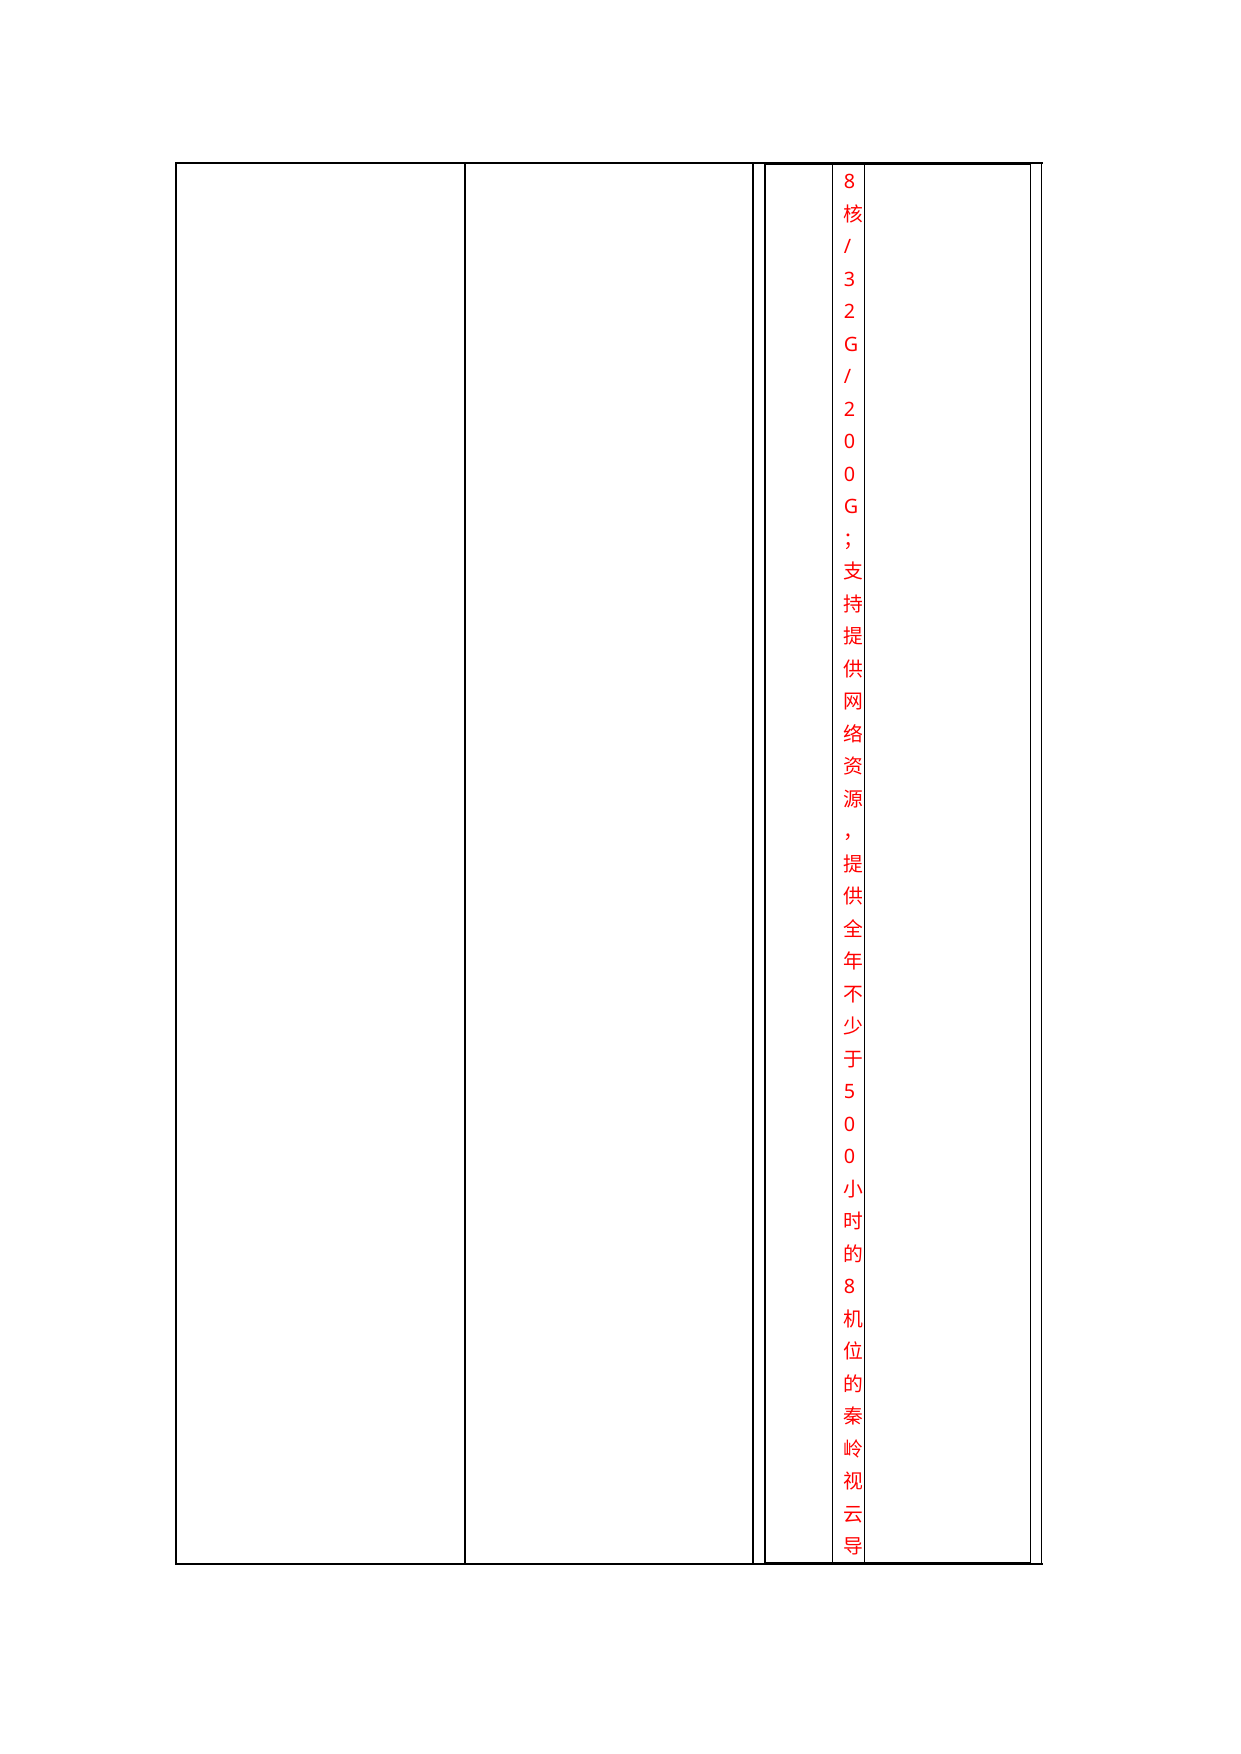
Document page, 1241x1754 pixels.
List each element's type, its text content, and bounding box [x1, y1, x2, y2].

table_cell 1 [177, 164, 464, 1563]
table_cell [833, 165, 864, 1562]
table_cell [466, 164, 752, 1563]
table_cell [1031, 164, 1041, 1563]
table_cell [766, 165, 832, 1562]
table_cell [865, 165, 1030, 1562]
table_cell [754, 164, 764, 1563]
